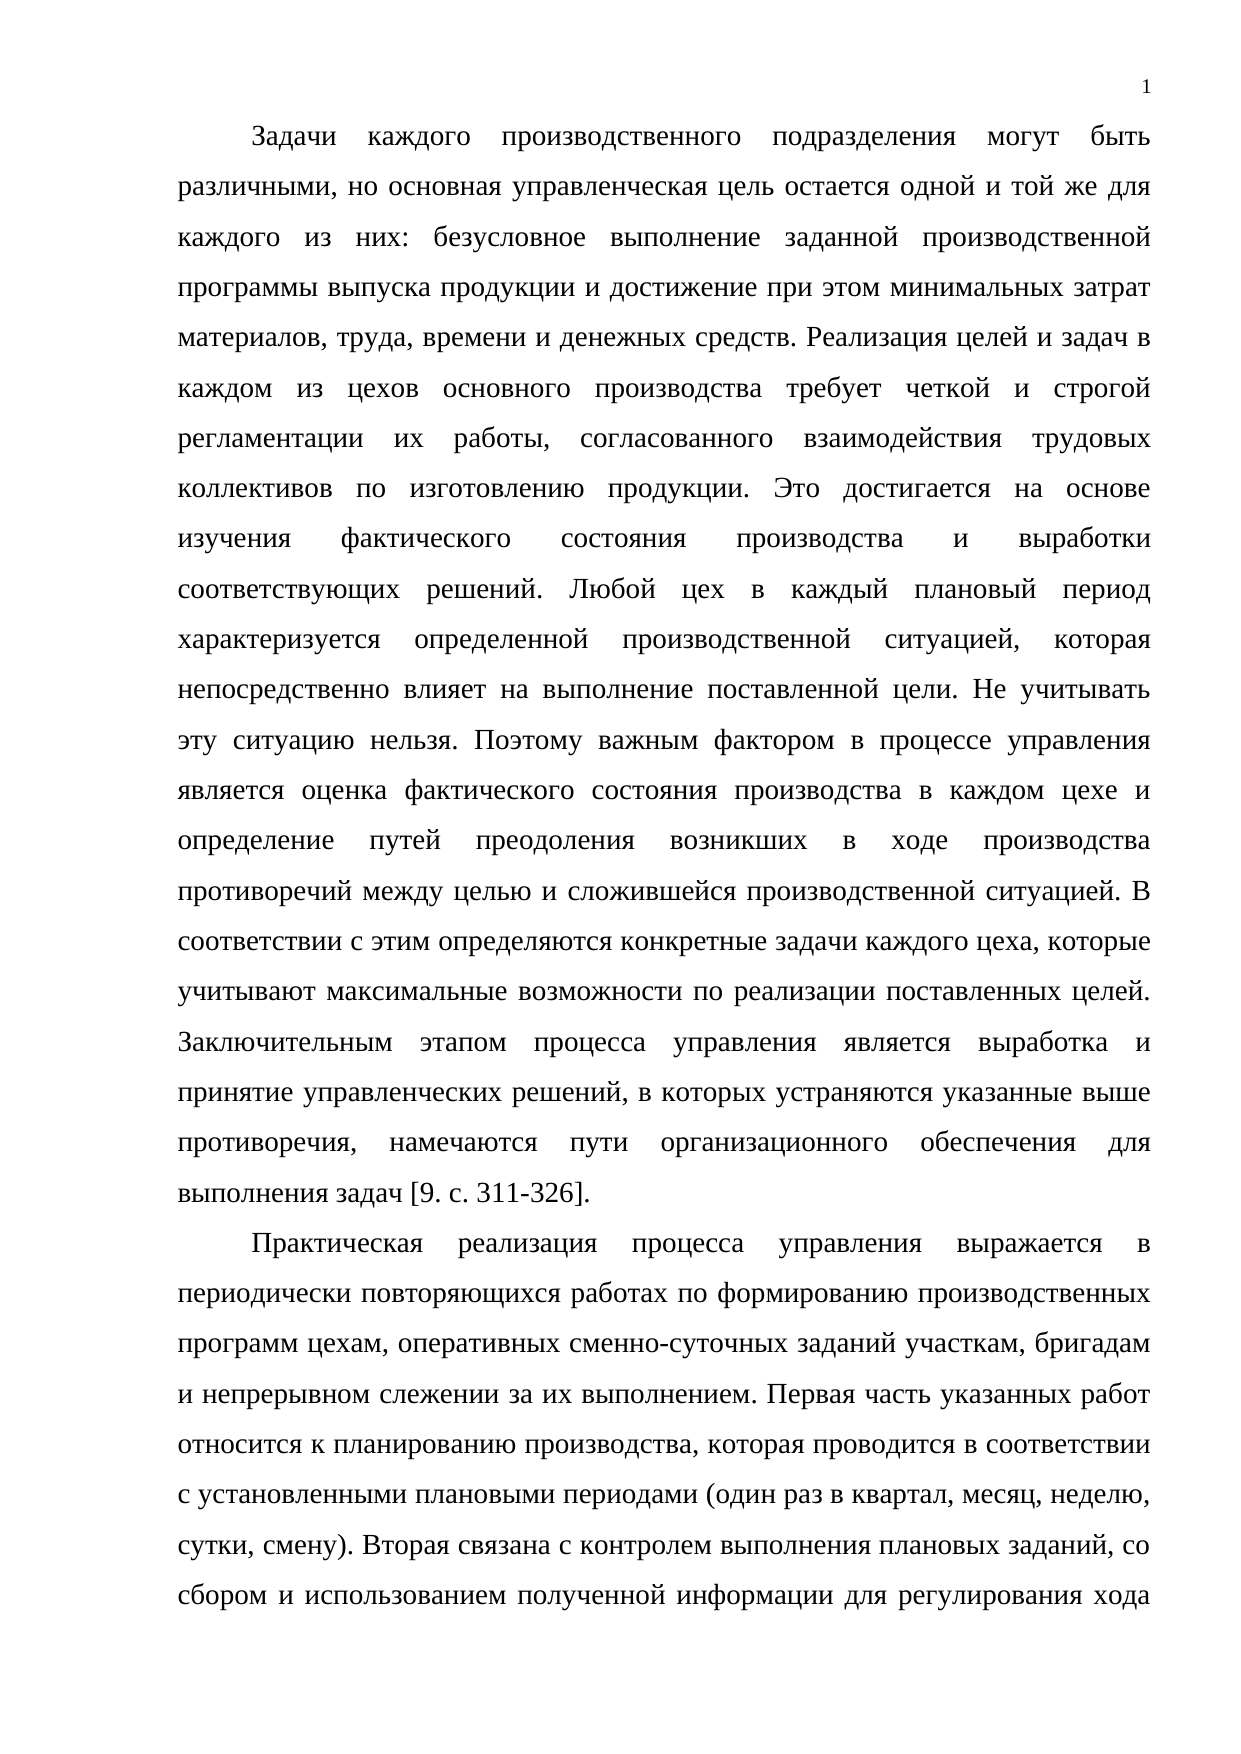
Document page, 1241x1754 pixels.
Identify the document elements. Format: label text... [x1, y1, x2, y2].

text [177, 1225, 1152, 1611]
text Задачи каждого производственного подразделения могут быть различными, но основная управленческая цель остается одной и той же для каждого из них: безусловное выполнение заданной производственной программы выпуска продукции и достижение при этом минимальных затрат материалов, труда, времени и денежных средств. Реализация целей и задач в каждом из цехов основного производства требует четкой и строгой регламентации их работы, согласованного взаимодействия трудовых коллективов по изготовлению продукции. Это достигается на основе изучения фактического состояния производства и выработки соответствующих решений. Любой цех в каждый плановый период характеризуется определенной производственной ситуацией, которая непосредственно влияет на выполнение поставленной цели. Не учитывать эту ситуацию нельзя. Поэтому важным фактором в процессе управления является оценка фактического состояния производства в каждом цехе и определение путей преодоления возникших в ходе производства противоречий между целью и сложившейся производственной ситуацией. В соответствии с этим определяются конкретные задачи каждого цеха, которые учитывают максимальные возможности по реализации поставленных целей. Заключительным этапом процесса управления является выработка и принятие управленческих решений, в которых устраняются указанные выше противоречия, намечаются пути организационного обеспечения для выполнения задач [9. с. 311-326]. [177, 118, 1152, 1208]
